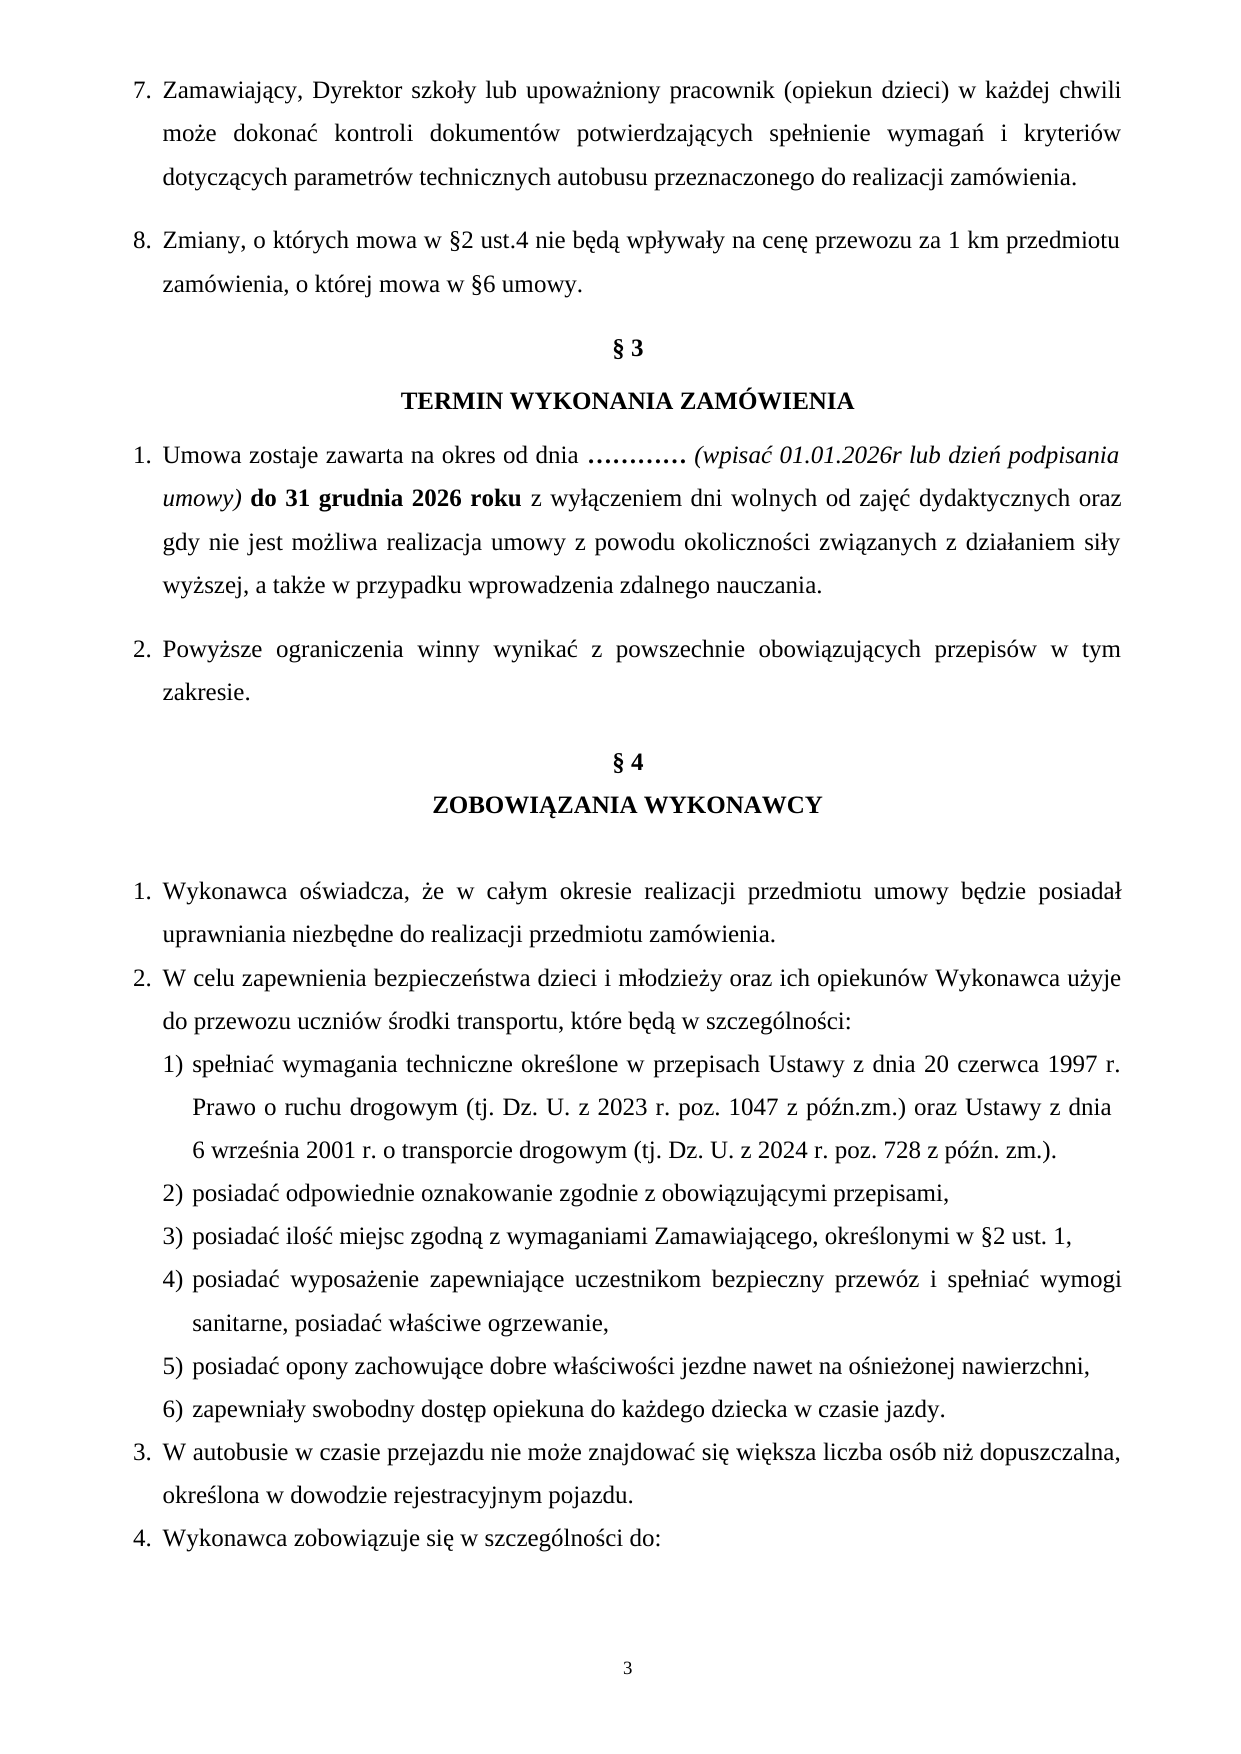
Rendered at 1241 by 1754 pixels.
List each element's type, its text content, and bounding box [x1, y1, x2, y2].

list 3) posiadać ilość miejsc zgodną z wymaganiami Zamawiającego, określonymi w §2 ust. 1, [162, 1221, 1122, 1250]
list 4. Wykonawca zobowiązuje się w szczególności do: [133, 1523, 1122, 1552]
list Zmiany, o których mowa w §2 ust.4 nie będą wpływały na cenę przewozu za 1 km przedmiotu zamówienia, o której mowa w §6 umowy. [133, 226, 1122, 297]
text § 3 [133, 333, 1122, 361]
text 2. Powyższe ograniczenia winny wynikać z powszechnie obowiązujących przepisów w tym zakresie. [133, 634, 1122, 706]
text 1. Umowa zostaje zawarta na okres od dnia ………… (wpisać 01.01.2026r lub dzień podpisania umowy) do 31 grudnia 2026 roku z wyłączeniem dni wolnych od zajęć dydaktycznych oraz gdy nie jest możliwa realizacja umowy z powodu okoliczności związanych z działaniem siły wyższej, a także w przypadku wprowadzenia zdalnego nauczania. [133, 440, 1122, 598]
list Zamawiający, Dyrektor szkoły lub upoważniony pracownik (opiekun dzieci) w każdej chwili może dokonać kontroli dokumentów potwierdzających spełnienie wymagań i kryteriów dotyczących parametrów technicznych autobusu przeznaczonego do realizacji zamówienia. [133, 75, 1122, 190]
list 6) zapewniały swobodny dostęp opiekuna do każdego dziecka w czasie jazdy. [162, 1394, 1122, 1423]
list 2) posiadać odpowiednie oznakowanie zgodnie z obowiązującymi przepisami, [162, 1178, 1122, 1207]
list 2. W celu zapewnienia bezpieczeństwa dzieci i młodzieży oraz ich opiekunów Wykonawca użyje do przewozu uczniów środki transportu, które będą w szczególności: [133, 963, 1122, 1034]
list 3. W autobusie w czasie przejazdu nie może znajdować się większa liczba osób niż dopuszczalna, określona w dowodzie rejestracyjnym pojazdu. [133, 1437, 1122, 1509]
list 1. Wykonawca oświadcza, że w całym okresie realizacji przedmiotu umowy będzie posiadał uprawniania niezbędne do realizacji przedmiotu zamówienia. [133, 876, 1122, 948]
list 5) posiadać opony zachowujące dobre właściwości jezdne nawet na ośnieżonej nawierzchni, [162, 1351, 1122, 1379]
text TERMIN WYKONANIA ZAMÓWIENIA [133, 386, 1122, 415]
list 4) posiadać wyposażenie zapewniające uczestnikom bezpieczny przewóz i spełniać wymogi sanitarne, posiadać właściwe ogrzewanie, [162, 1264, 1122, 1336]
list 1) spełniać wymagania techniczne określone w przepisach Ustawy z dnia 20 czerwca 1997 r. Prawo o ruchu drogowym (tj. Dz. U. z 2023 r. poz. 1047 z późn.zm.) oraz Ustawy z dnia 6 września 2001 r. o transporcie drogowym (tj. Dz. U. z 2024 r. poz. 728 z późn. zm.). [162, 1049, 1122, 1164]
list ZOBOWIĄZANIA WYKONAWCY [133, 790, 1122, 819]
list § 4 [133, 747, 1122, 776]
